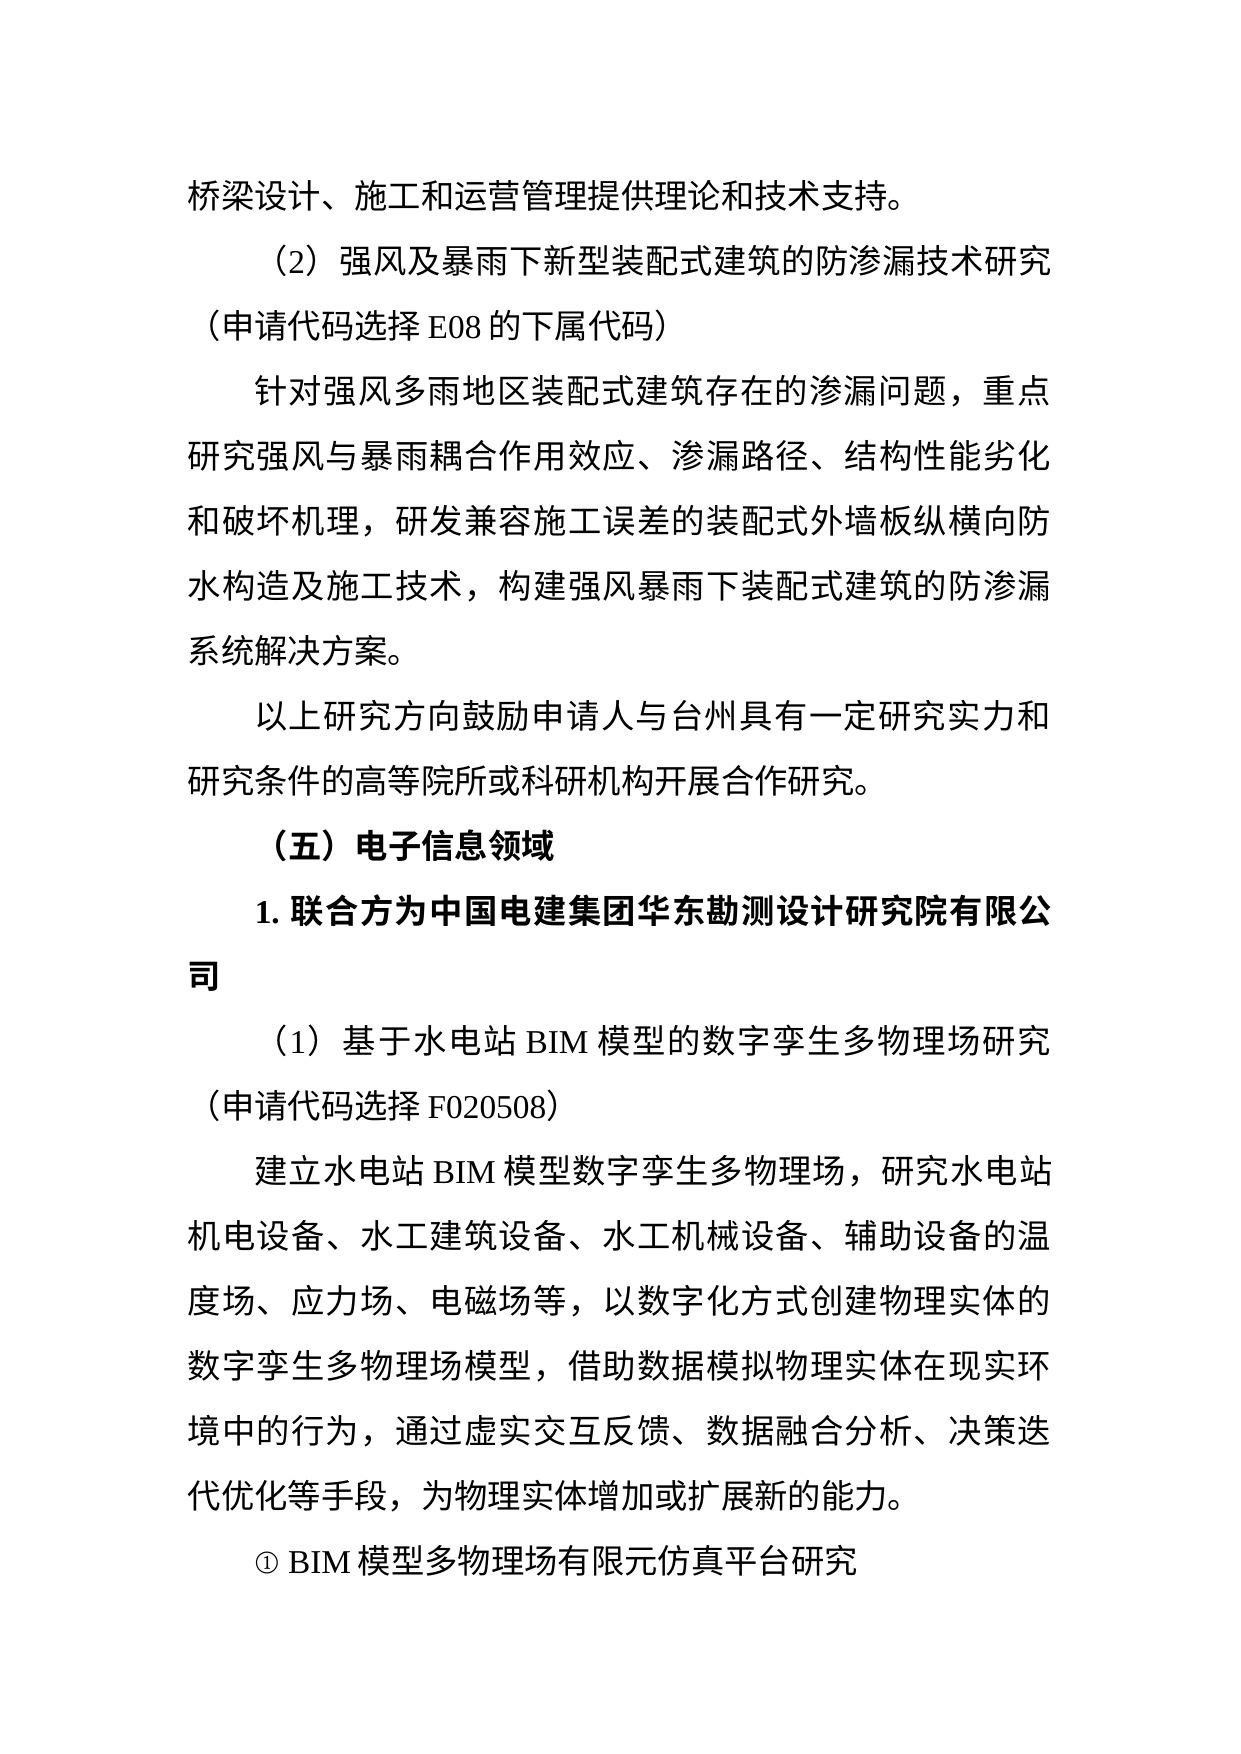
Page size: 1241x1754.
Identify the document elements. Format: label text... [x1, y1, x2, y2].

text 建立水电站BIM模型数字孪生多物理场，研究水电站机电设备、水工建筑设备、水工机械设备、辅助设备的温度场、应力场、电磁场等，以数字化方式创建物理实体的数字孪生多物理场模型，借助数据模拟物理实体在现实环境中的行为，通过虚实交互反馈、数据融合分析、决策迭代优化等手段，为物理实体增加或扩展新的能力。 [187, 1137, 1053, 1527]
text 针对强风多雨地区装配式建筑存在的渗漏问题，重点研究强风与暴雨耦合作用效应、渗漏路径、结构性能劣化和破坏机理，研发兼容施工误差的装配式外墙板纵横向防水构造及施工技术，构建强风暴雨下装配式建筑的防渗漏系统解决方案。 [187, 357, 1053, 682]
text （五）电子信息领域 [187, 812, 1053, 877]
text （2）强风及暴雨下新型装配式建筑的防渗漏技术研究（申请代码选择E08的下属代码） [187, 227, 1053, 357]
text 以上研究方向鼓励申请人与台州具有一定研究实力和研究条件的高等院所或科研机构开展合作研究。 [187, 682, 1053, 812]
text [187, 162, 1053, 227]
text ① BIM模型多物理场有限元仿真平台研究 [187, 1527, 1053, 1592]
text 1. 联合方为中国电建集团华东勘测设计研究院有限公司 [187, 877, 1053, 1007]
text （1）基于水电站BIM模型的数字孪生多物理场研究（申请代码选择F020508） [187, 1007, 1053, 1137]
